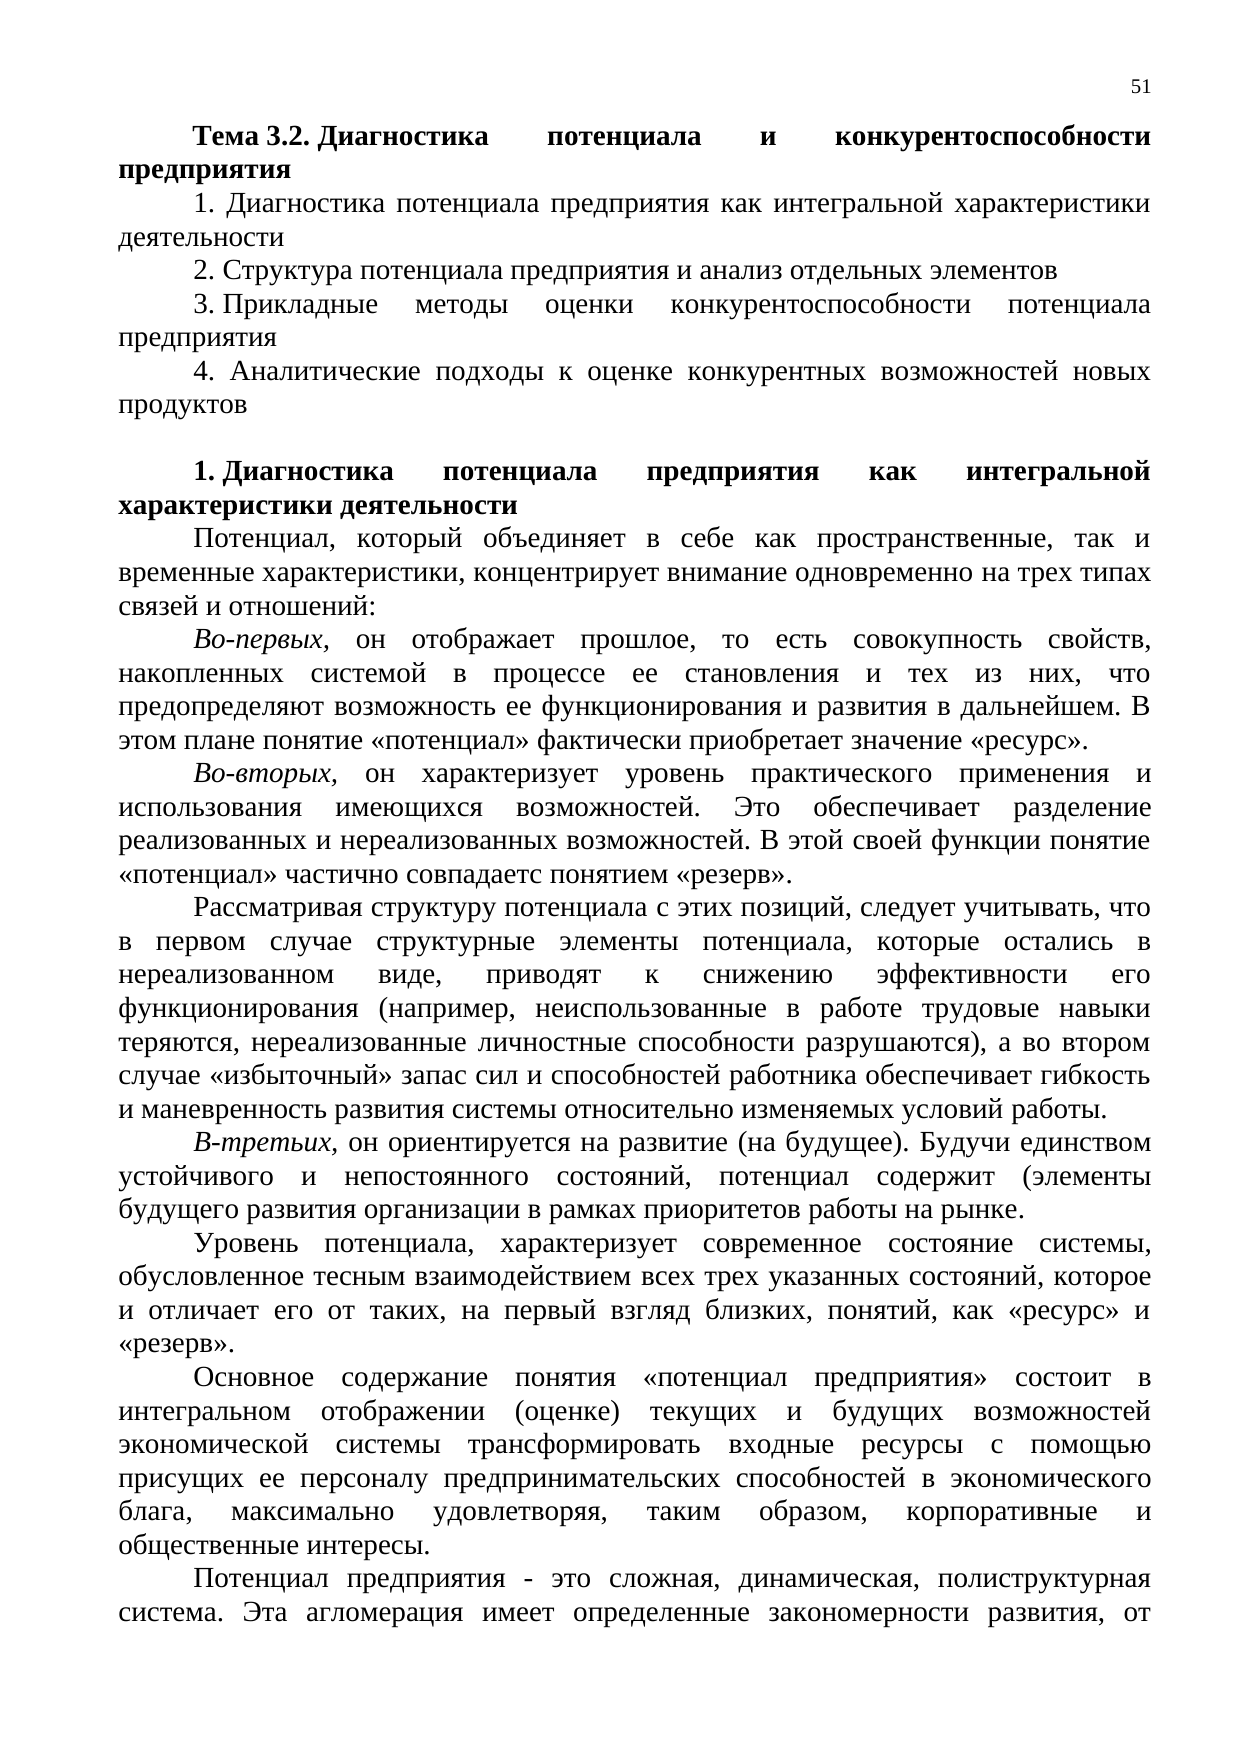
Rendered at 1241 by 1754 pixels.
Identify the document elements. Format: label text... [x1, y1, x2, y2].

text Рассматривая структуру потенциала с этих позиций, следует учитывать, что в первом случае структурные элементы потенциала, которые остались в нереализованном виде, приводят к снижению эффективности его функционирования (например, неиспользованные в работе трудовые навыки теряются, нереализованные личностные способности разрушаются), а во втором случае «избыточный» запас сил и способностей работника обеспечивает гибкость и маневренность развития системы относительно изменяемых условий работы. [118, 889, 1152, 1124]
text 1. Диагностика потенциала предприятия как интегральной характеристики деятельности [118, 185, 1152, 252]
text Уровень потенциала, характеризует современное состояние системы, обусловленное тесным взаимодействием всех трех указанных состояний, которое и отличает его от таких, на первый взгляд близких, понятий, как «ресурс» и «резерв». [118, 1225, 1152, 1359]
text 3. Прикладные методы оценки конкурентоспособности потенциала предприятия [118, 286, 1152, 353]
text Основное содержание понятия «потенциал предприятия» состоит в интегральном отображении (оценке) текущих и будущих возможностей экономической системы трансформировать входные ресурсы с помощью присущих ее персоналу предпринимательских способностей в экономического блага, максимально удовлетворяя, таким образом, корпоративные и общественные интересы. [118, 1359, 1152, 1560]
text Во-первых, он отображает прошлое, то есть совокупность свойств, накопленных системой в процессе ее становления и тех из них, что предопределяют возможность ее функционирования и развития в дальнейшем. В этом плане понятие «потенциал» фактически приобретает значение «ресурс». [118, 621, 1152, 755]
text 4. Аналитические подходы к оценке конкурентных возможностей новых продуктов [118, 353, 1152, 420]
text В-третьих, он ориентируется на развитие (на будущее). Будучи единством устойчивого и непостоянного состояний, потенциал содержит (элементы будущего развития организации в рамках приоритетов работы на рынке. [118, 1124, 1152, 1225]
text Потенциал, который объединяет в себе как пространственные, так и временные характеристики, концентрирует внимание одновременно на трех типах связей и отношений: [118, 521, 1152, 621]
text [118, 1560, 1152, 1627]
text 2. Структура потенциала предприятия и анализ отдельных элементов [118, 252, 1152, 286]
text Тема 3.2. Диагностика потенциала и конкурентоспособности предприятия [118, 118, 1152, 185]
text Во-вторых, он характеризует уровень практического применения и использования имеющихся возможностей. Это обеспечивает разделение реализованных и нереализованных возможностей. В этой своей функции понятие «потенциал» частично совпадаетс понятием «резерв». [118, 755, 1152, 889]
text 1. Диагностика потенциала предприятия как интегральной характеристики деятельности [118, 453, 1152, 521]
